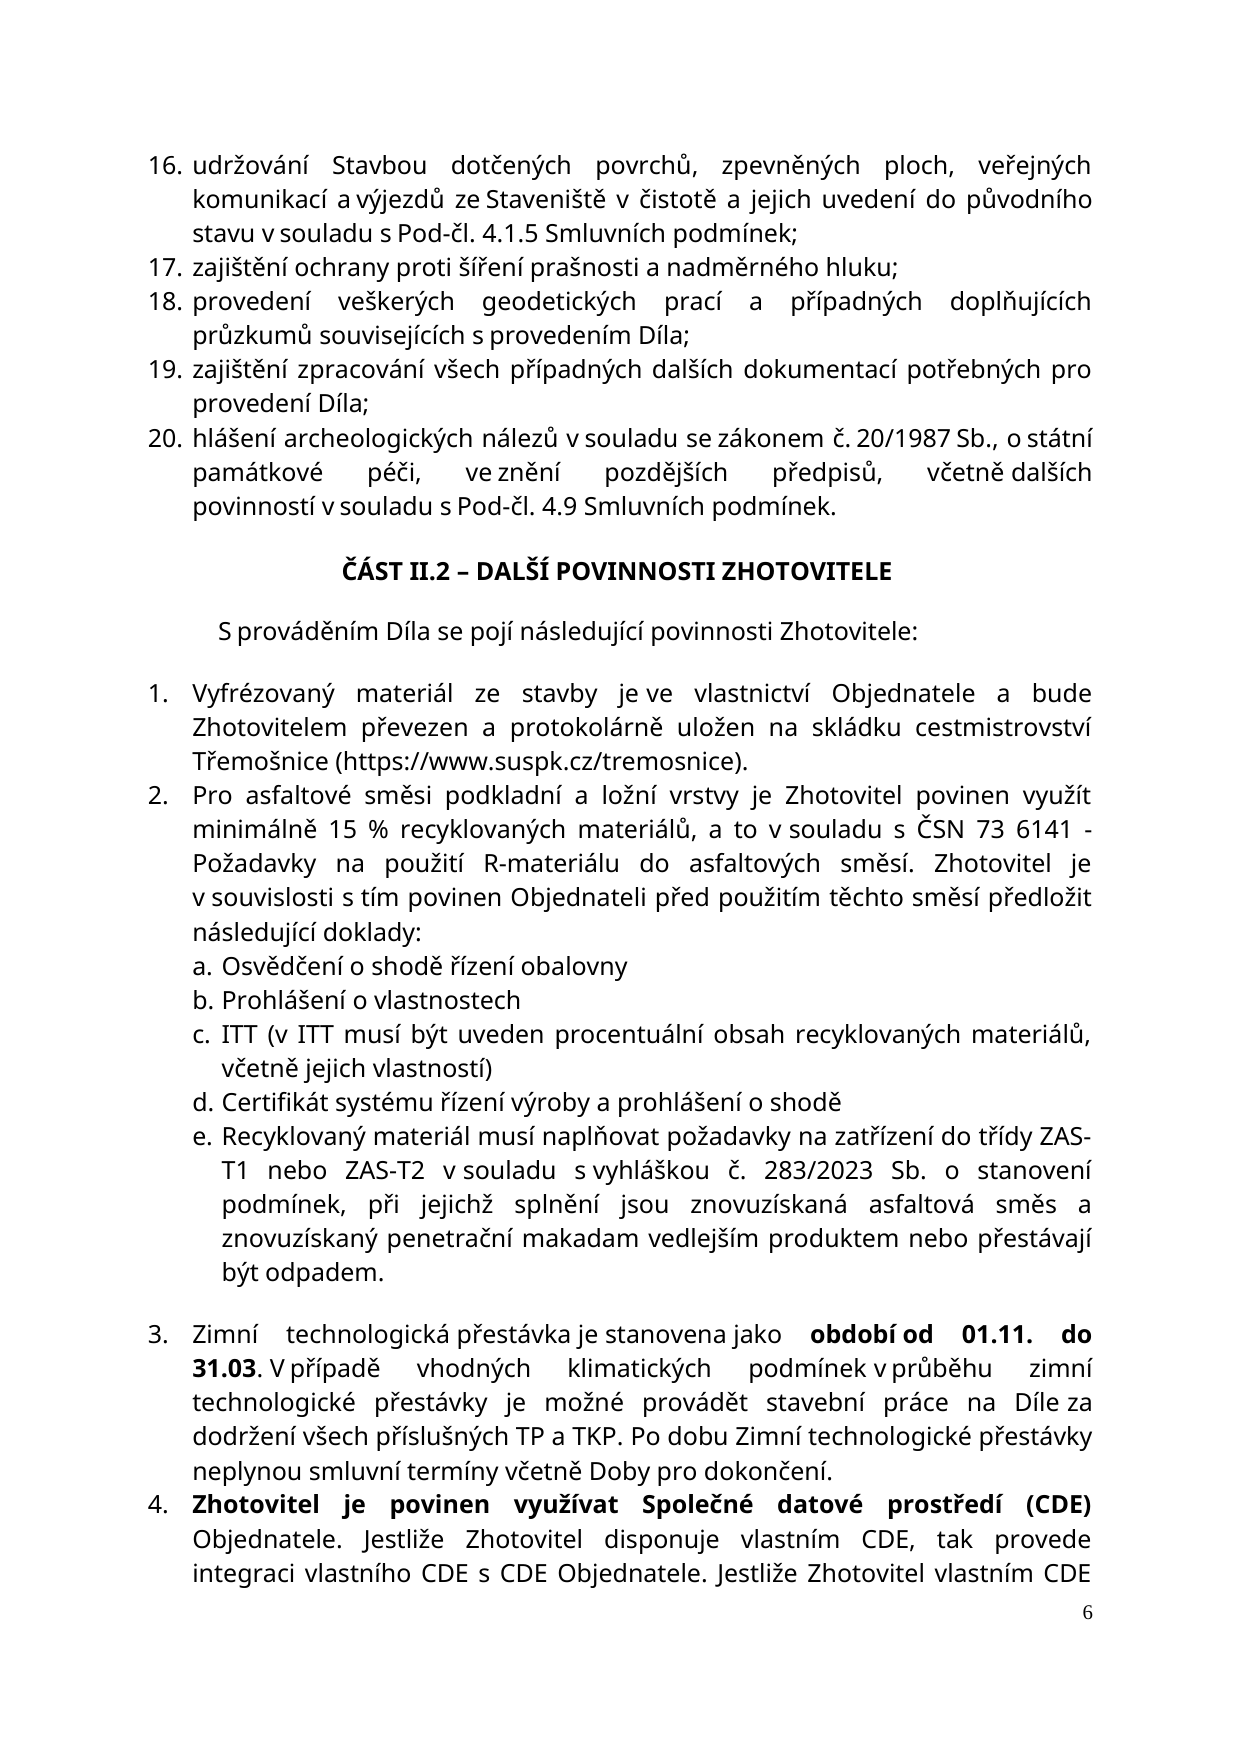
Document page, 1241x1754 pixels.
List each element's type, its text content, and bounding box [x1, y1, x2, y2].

list Vyfrézovaný materiál ze stavby je ve vlastnictví Objednatele a bude Zhotovitelem převezen a protokolárně uložen na skládku cestmistrovství Třemošnice (https://www.suspk.cz/tremosnice). [148, 676, 1093, 778]
list udržování Stavbou dotčených povrchů, zpevněných ploch, veřejných komunikací a výjezdů ze Staveniště v čistotě a jejich uvedení do původního stavu v souladu s Pod-čl. 4.1.5 Smluvních podmínek; [148, 148, 1093, 250]
list zajištění ochrany proti šíření prašnosti a nadměrného hluku; [148, 250, 1093, 284]
text S prováděním Díla se pojí následující povinnosti Zhotovitele: [218, 613, 1093, 647]
text ČÁST II.2 – DALŠÍ POVINNOSTI ZHOTOVITELE [148, 554, 1093, 588]
list Certifikát systému řízení výroby a prohlášení o shodě [192, 1084, 1093, 1118]
list zajištění zpracování všech případných dalších dokumentací potřebných pro provedení Díla; [148, 352, 1093, 420]
list Recyklovaný materiál musí naplňovat požadavky na zatřízení do třídy ZAS-T1 nebo ZAS-T2 v souladu s vyhláškou č. 283/2023 Sb. o stanovení podmínek, při jejichž splnění jsou znovuzískaná asfaltová směs a znovuzískaný penetrační makadam vedlejším produktem nebo přestávají být odpadem. [192, 1118, 1093, 1289]
list hlášení archeologických nálezů v souladu se zákonem č. 20/1987 Sb., o státní památkové péči, ve znění pozdějších předpisů, včetně dalších povinností v souladu s Pod-čl. 4.9 Smluvních podmínek. [148, 420, 1093, 522]
list ITT (v ITT musí být uveden procentuální obsah recyklovaných materiálů, včetně jejich vlastností) [192, 1016, 1093, 1084]
list Pro asfaltové směsi podkladní a ložní vrstvy je Zhotovitel povinen využít minimálně 15 % recyklovaných materiálů, a to v souladu s ČSN 73 6141 - Požadavky na použití R-materiálu do asfaltových směsí. Zhotovitel je v souvislosti s tím povinen Objednateli před použitím těchto směsí předložit následující doklady: [148, 778, 1093, 948]
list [148, 1487, 1093, 1589]
list Zimní technologická přestávka je stanovena jako období od 01.11. do 31.03. V případě vhodných klimatických podmínek v průběhu zimní technologické přestávky je možné provádět stavební práce na Díle za dodržení všech příslušných TP a TKP. Po dobu Zimní technologické přestávky neplynou smluvní termíny včetně Doby pro dokončení. [148, 1317, 1093, 1487]
list Osvědčení o shodě řízení obalovny [192, 948, 1093, 982]
list provedení veškerých geodetických prací a případných doplňujících průzkumů souvisejících s provedením Díla; [148, 284, 1093, 352]
list Prohlášení o vlastnostech [192, 982, 1093, 1016]
